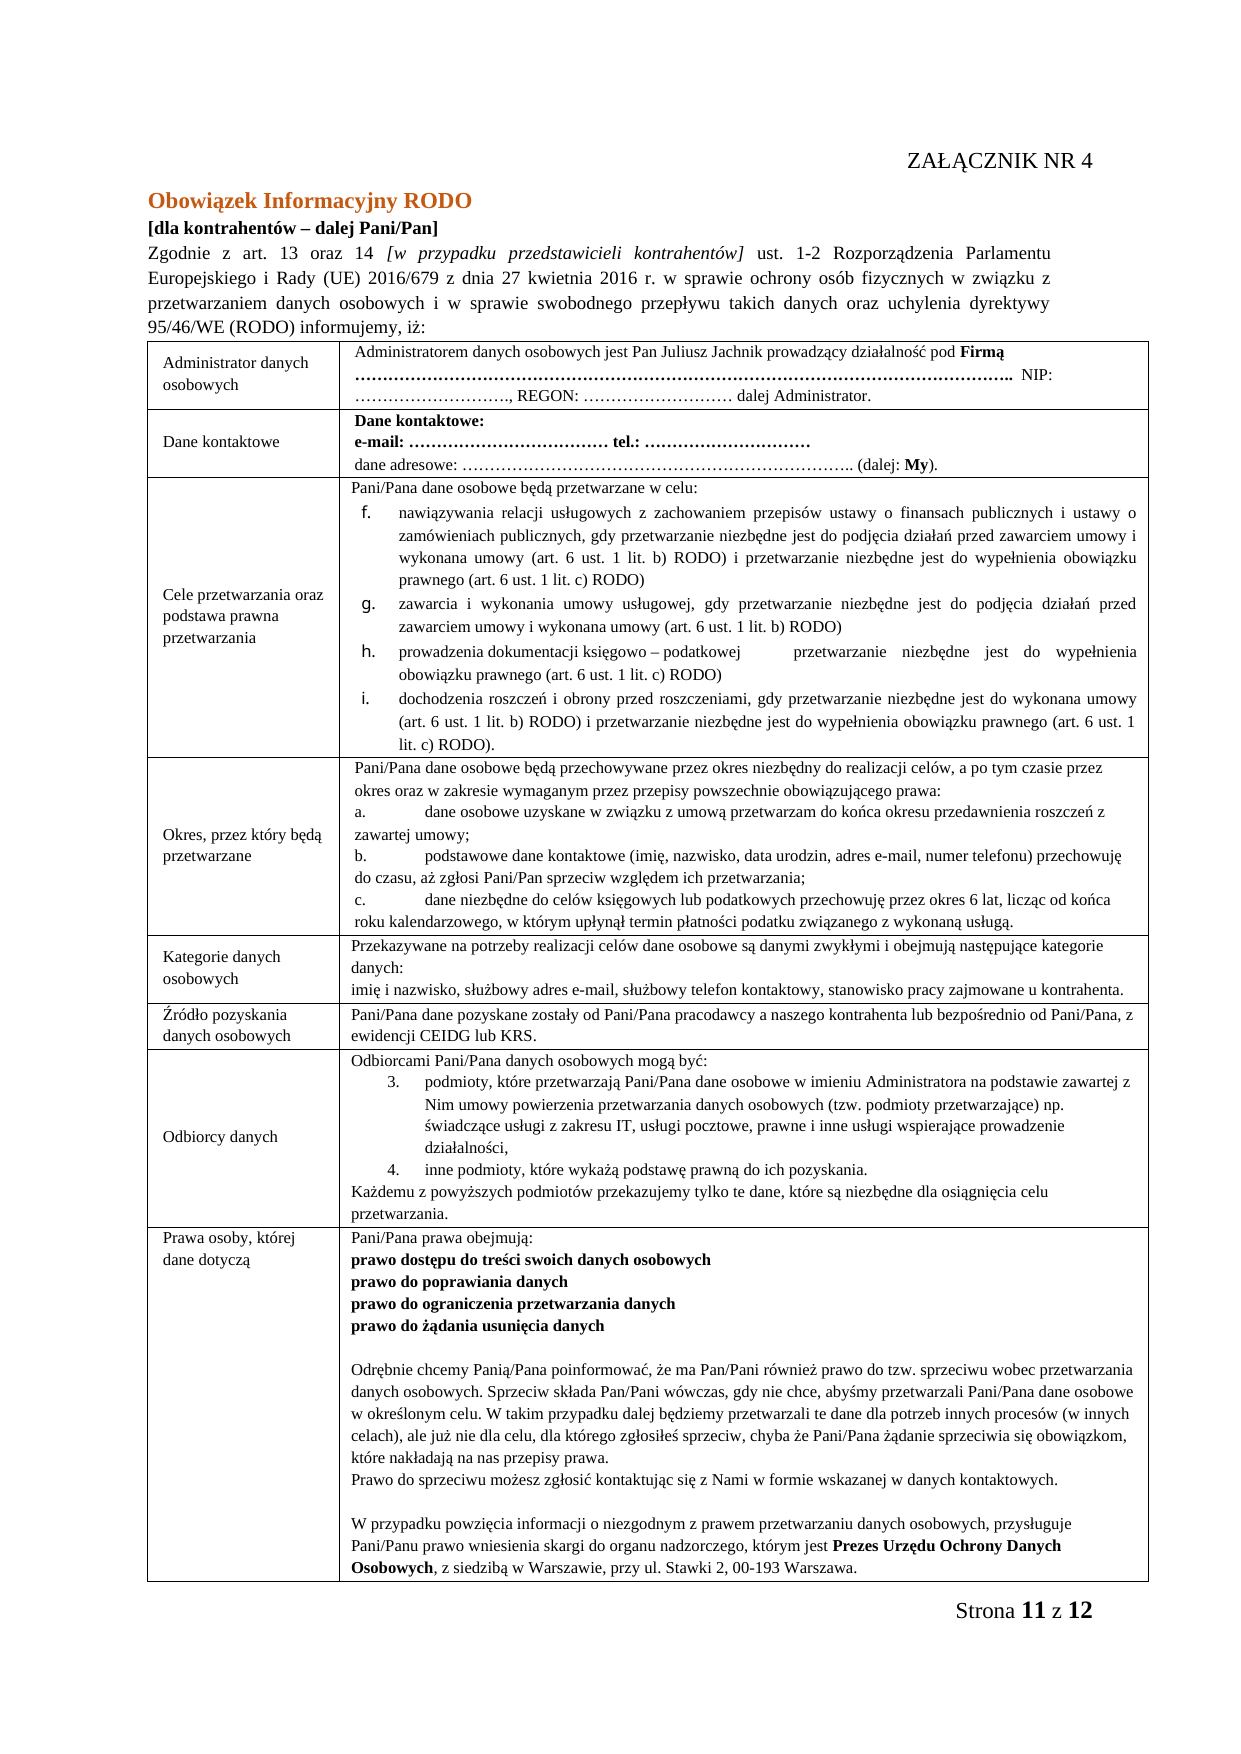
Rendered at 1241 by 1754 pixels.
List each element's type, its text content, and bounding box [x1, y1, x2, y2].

table_cell Źródło pozyskania danych osobowych [148, 1004, 339, 1049]
table_cell Przekazywane na potrzeby realizacji celów dane osobowe są danymi zwykłymi i obejmują następujące kategorie danych: imię i nazwisko, służbowy adres e-mail, służbowy telefon kontaktowy, stanowisko pracy zajmowane u kontrahenta. [340, 936, 1148, 1003]
table_cell Cele przetwarzania oraz podstawa prawna przetwarzania [148, 478, 339, 757]
table_cell Pani/Pana dane osobowe będą przetwarzane w celu: nawiązywania relacji usługowych z zachowaniem przepisów ustawy o finansach publicznych i ustawy o zamówieniach publicznych, gdy przetwarzanie niezbędne jest do podjęcia działań przed zawarciem umowy i wykonana umowy (art. 6 ust. 1 lit. b) RODO) i przetwarzanie niezbędne jest do wypełnienia obowiązku prawnego (art. 6 ust. 1 lit. c) RODO) zawarcia i wykonania umowy usługowej, gdy przetwarzanie niezbędne jest do podjęcia działań przed zawarciem umowy i wykonana umowy (art. 6 ust. 1 lit. b) RODO) prowadzenia dokumentacji księgowo – podatkowej przetwarzanie niezbędne jest do wypełnienia obowiązku prawnego (art. 6 ust. 1 lit. c) RODO) dochodzenia roszczeń i obrony przed roszczeniami, gdy przetwarzanie niezbędne jest do wykonana umowy (art. 6 ust. 1 lit. b) RODO) i przetwarzanie niezbędne jest do wypełnienia obowiązku prawnego (art. 6 ust. 1 lit. c) RODO). [340, 478, 1148, 757]
table_header Administrator danych osobowych [148, 342, 339, 409]
table_cell Pani/Pana dane pozyskane zostały od Pani/Pana pracodawcy a naszego kontrahenta lub bezpośrednio od Pani/Pana, z ewidencji CEIDG lub KRS. [340, 1004, 1148, 1049]
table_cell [340, 1228, 1148, 1581]
table_cell Dane kontaktowe: e-mail: ……………………………… tel.: ………………………… dane adresowe: …………………………………………………………….. (dalej: My). [340, 410, 1148, 477]
table_cell Kategorie danych osobowych [148, 936, 339, 1003]
table_header Administratorem danych osobowych jest Pan Juliusz Jachnik prowadzący działalność pod Firmą ……………………………………………………………………………………………………….. NIP: ………………………., REGON: ……………………… dalej Administrator. [340, 342, 1148, 409]
table_cell Odbiorcami Pani/Pana danych osobowych mogą być: podmioty, które przetwarzają Pani/Pana dane osobowe w imieniu Administratora na podstawie zawartej z Nim umowy powierzenia przetwarzania danych osobowych (tzw. podmioty przetwarzające) np. świadczące usługi z zakresu IT, usługi pocztowe, prawne i inne usługi wspierające prowadzenie działalności, inne podmioty, które wykażą podstawę prawną do ich pozyskania. Każdemu z powyższych podmiotów przekazujemy tylko te dane, które są niezbędne dla osiągnięcia celu przetwarzania. [340, 1050, 1148, 1227]
table_cell Pani/Pana dane osobowe będą przechowywane przez okres niezbędny do realizacji celów, a po tym czasie przez okres oraz w zakresie wymaganym przez przepisy powszechnie obowiązującego prawa: a. dane osobowe uzyskane w związku z umową przetwarzam do końca okresu przedawnienia roszczeń z zawartej umowy; b. podstawowe dane kontaktowe (imię, nazwisko, data urodzin, adres e-mail, numer telefonu) przechowuję do czasu, aż zgłosi Pani/Pan sprzeciw względem ich przetwarzania; c. dane niezbędne do celów księgowych lub podatkowych przechowuję przez okres 6 lat, licząc od końca roku kalendarzowego, w którym upłynął termin płatności podatku związanego z wykonaną usługą. [340, 758, 1148, 935]
text Zgodnie z art. 13 oraz 14 [w przypadku przedstawicieli kontrahentów] ust. 1-2 Rozporządzenia Parlamentu Europejskiego i Rady (UE) 2016/679 z dnia 27 kwietnia 2016 r. w sprawie ochrony osób fizycznych w związku z przetwarzaniem danych osobowych i w sprawie swobodnego przepływu takich danych oraz uchylenia dyrektywy 95/46/WE (RODO) informujemy, iż: [148, 242, 1051, 338]
subtitle Obowiązek Informacyjny RODO [148, 187, 1093, 213]
table_cell Okres, przez który będą przetwarzane [148, 758, 339, 935]
table_cell Odbiorcy danych [148, 1050, 339, 1227]
text [dla kontrahentów – dalej Pani/Pan] [148, 217, 1093, 239]
text ZAŁĄCZNIK NR 4 [148, 148, 1093, 174]
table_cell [148, 1228, 339, 1581]
table_cell Dane kontaktowe [148, 410, 339, 477]
